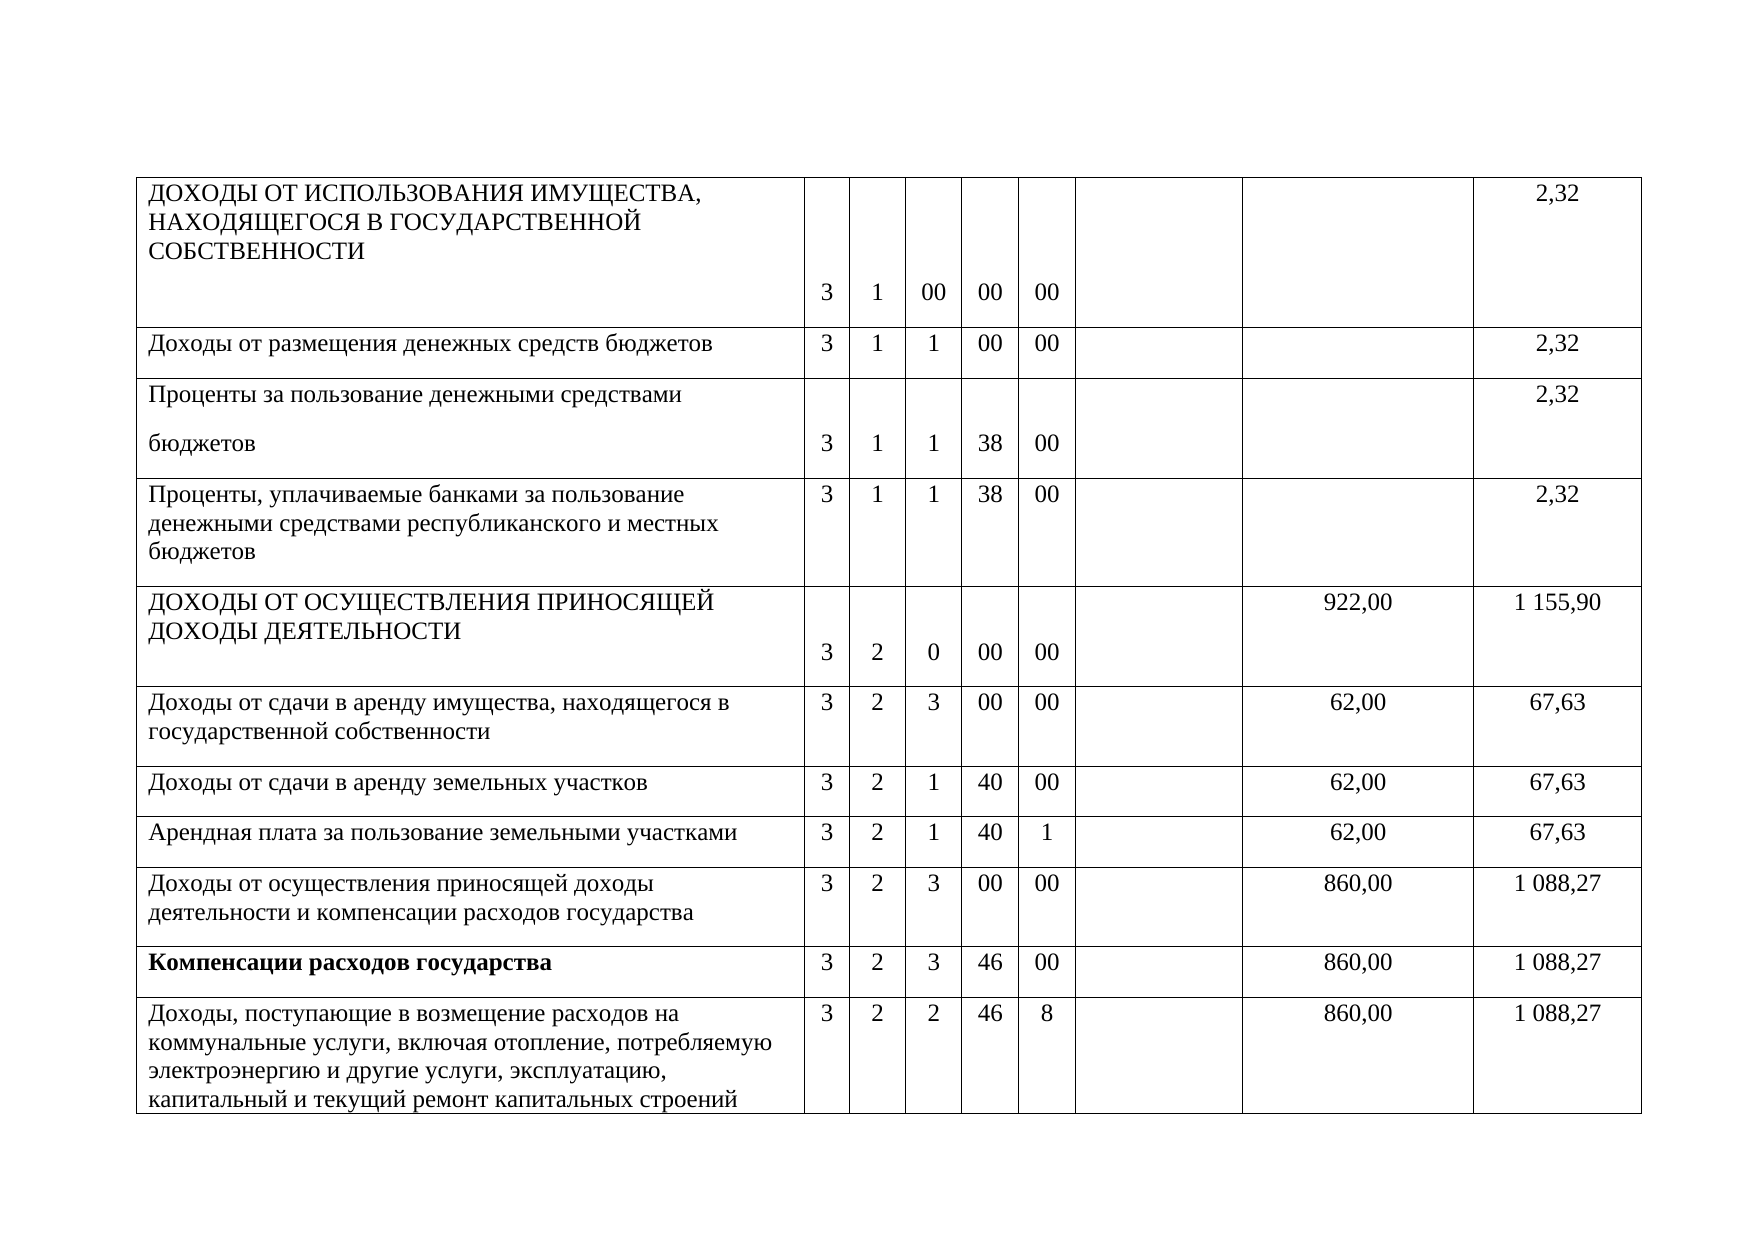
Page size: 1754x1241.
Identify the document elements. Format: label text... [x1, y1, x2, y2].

table_cell 00 [962, 328, 1018, 378]
table_cell [1076, 998, 1242, 1113]
table_cell Компенсации расходов государства [137, 947, 804, 997]
table_cell Арендная плата за пользование земельными участками [137, 817, 804, 867]
table_cell 00 [1019, 479, 1075, 586]
table_cell 67,63 [1474, 687, 1641, 766]
table_cell [1076, 767, 1242, 816]
table_cell [1076, 868, 1242, 946]
table_cell 00 [1019, 587, 1075, 686]
table_cell 1 [850, 479, 905, 586]
table_cell 3 [805, 868, 849, 946]
table_cell 00 [962, 687, 1018, 766]
table_cell 1 088,27 [1474, 947, 1641, 997]
table_cell 1 088,27 [1474, 998, 1641, 1113]
table_cell 860,00 [1243, 868, 1473, 946]
table_cell Проценты за пользование денежными средствами бюджетов [137, 379, 804, 478]
table_cell 40 [962, 767, 1018, 816]
table_cell [1076, 178, 1242, 327]
table_cell 40 [962, 817, 1018, 867]
table_cell Доходы от сдачи в аренду земельных участков [137, 767, 804, 816]
table_cell 1 [906, 328, 961, 378]
table_cell 3 [805, 767, 849, 816]
table_cell 922,00 [1243, 587, 1473, 686]
table_cell 67,63 [1474, 767, 1641, 816]
table_cell 46 [962, 947, 1018, 997]
table_cell 3 [805, 379, 849, 478]
table_cell 860,00 [1243, 947, 1473, 997]
table_cell 2,32 [1474, 328, 1641, 378]
table_cell [1076, 947, 1242, 997]
table_cell [1076, 479, 1242, 586]
table_cell 1 155,90 [1474, 587, 1641, 686]
table_cell 2 [906, 998, 961, 1113]
table_cell 2 [850, 998, 905, 1113]
table_cell 2 [850, 817, 905, 867]
table_cell 0 [906, 587, 961, 686]
table_cell [1076, 379, 1242, 478]
table_cell 2,32 [1474, 479, 1641, 586]
table_cell 00 [1019, 947, 1075, 997]
table_cell 00 [1019, 379, 1075, 478]
table_cell 1 [850, 178, 905, 327]
table_cell 3 [805, 947, 849, 997]
table_cell 3 [805, 479, 849, 586]
table_cell 2 [850, 687, 905, 766]
table_cell 00 [962, 178, 1018, 327]
table_cell ДОХОДЫ ОТ ОСУЩЕСТВЛЕНИЯ ПРИНОСЯЩЕЙ ДОХОДЫ ДЕЯТЕЛЬНОСТИ [137, 587, 804, 686]
table_cell 00 [1019, 328, 1075, 378]
table_cell 1 [906, 479, 961, 586]
table_cell 3 [906, 947, 961, 997]
table_cell ДОХОДЫ ОТ ИСПОЛЬЗОВАНИЯ ИМУЩЕСТВА, НАХОДЯЩЕГОСЯ В ГОСУДАРСТВЕННОЙ СОБСТВЕННОСТИ [137, 178, 804, 327]
table_cell 860,00 [1243, 998, 1473, 1113]
table_cell 1 [1019, 817, 1075, 867]
table_cell 62,00 [1243, 687, 1473, 766]
table_cell [1243, 379, 1473, 478]
table_cell 00 [1019, 767, 1075, 816]
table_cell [137, 998, 804, 1113]
table_cell 3 [805, 328, 849, 378]
table_cell 00 [1019, 178, 1075, 327]
table_cell 62,00 [1243, 817, 1473, 867]
table_cell 3 [805, 178, 849, 327]
table_cell 2 [850, 587, 905, 686]
table_cell [1076, 328, 1242, 378]
table_cell 3 [906, 687, 961, 766]
table_cell 2 [850, 947, 905, 997]
table_cell 1 [906, 817, 961, 867]
table_cell 3 [805, 587, 849, 686]
table_cell 1 [850, 328, 905, 378]
table_cell 1 [906, 379, 961, 478]
table_cell 38 [962, 379, 1018, 478]
table_cell 00 [1019, 687, 1075, 766]
table_cell 00 [906, 178, 961, 327]
table_cell 3 [906, 868, 961, 946]
table_cell 00 [1019, 868, 1075, 946]
table_cell 1 [850, 379, 905, 478]
table_cell [1076, 587, 1242, 686]
table_cell 1 [906, 767, 961, 816]
table_cell [1243, 178, 1473, 327]
table_cell 38 [962, 479, 1018, 586]
table_cell 2 [850, 868, 905, 946]
table_cell 67,63 [1474, 817, 1641, 867]
table_cell Доходы от сдачи в аренду имущества, находящегося в государственной собственности [137, 687, 804, 766]
table_cell 1 088,27 [1474, 868, 1641, 946]
table_cell [1076, 687, 1242, 766]
table_cell 2 [850, 767, 905, 816]
table_cell 00 [962, 587, 1018, 686]
table_cell 46 [962, 998, 1018, 1113]
table_cell 3 [805, 687, 849, 766]
table_cell Проценты, уплачиваемые банками за пользование денежными средствами республиканского и местных бюджетов [137, 479, 804, 586]
table_cell [1243, 328, 1473, 378]
table_cell 2,32 [1474, 379, 1641, 478]
table_cell [1243, 479, 1473, 586]
table_cell [1076, 817, 1242, 867]
table_cell 62,00 [1243, 767, 1473, 816]
table_cell 2,32 [1474, 178, 1641, 327]
table_cell Доходы от осуществления приносящей доходы деятельности и компенсации расходов государства [137, 868, 804, 946]
table_cell 8 [1019, 998, 1075, 1113]
table_cell 00 [962, 868, 1018, 946]
table_cell 3 [805, 817, 849, 867]
table_cell Доходы от размещения денежных средств бюджетов [137, 328, 804, 378]
table_cell 3 [805, 998, 849, 1113]
